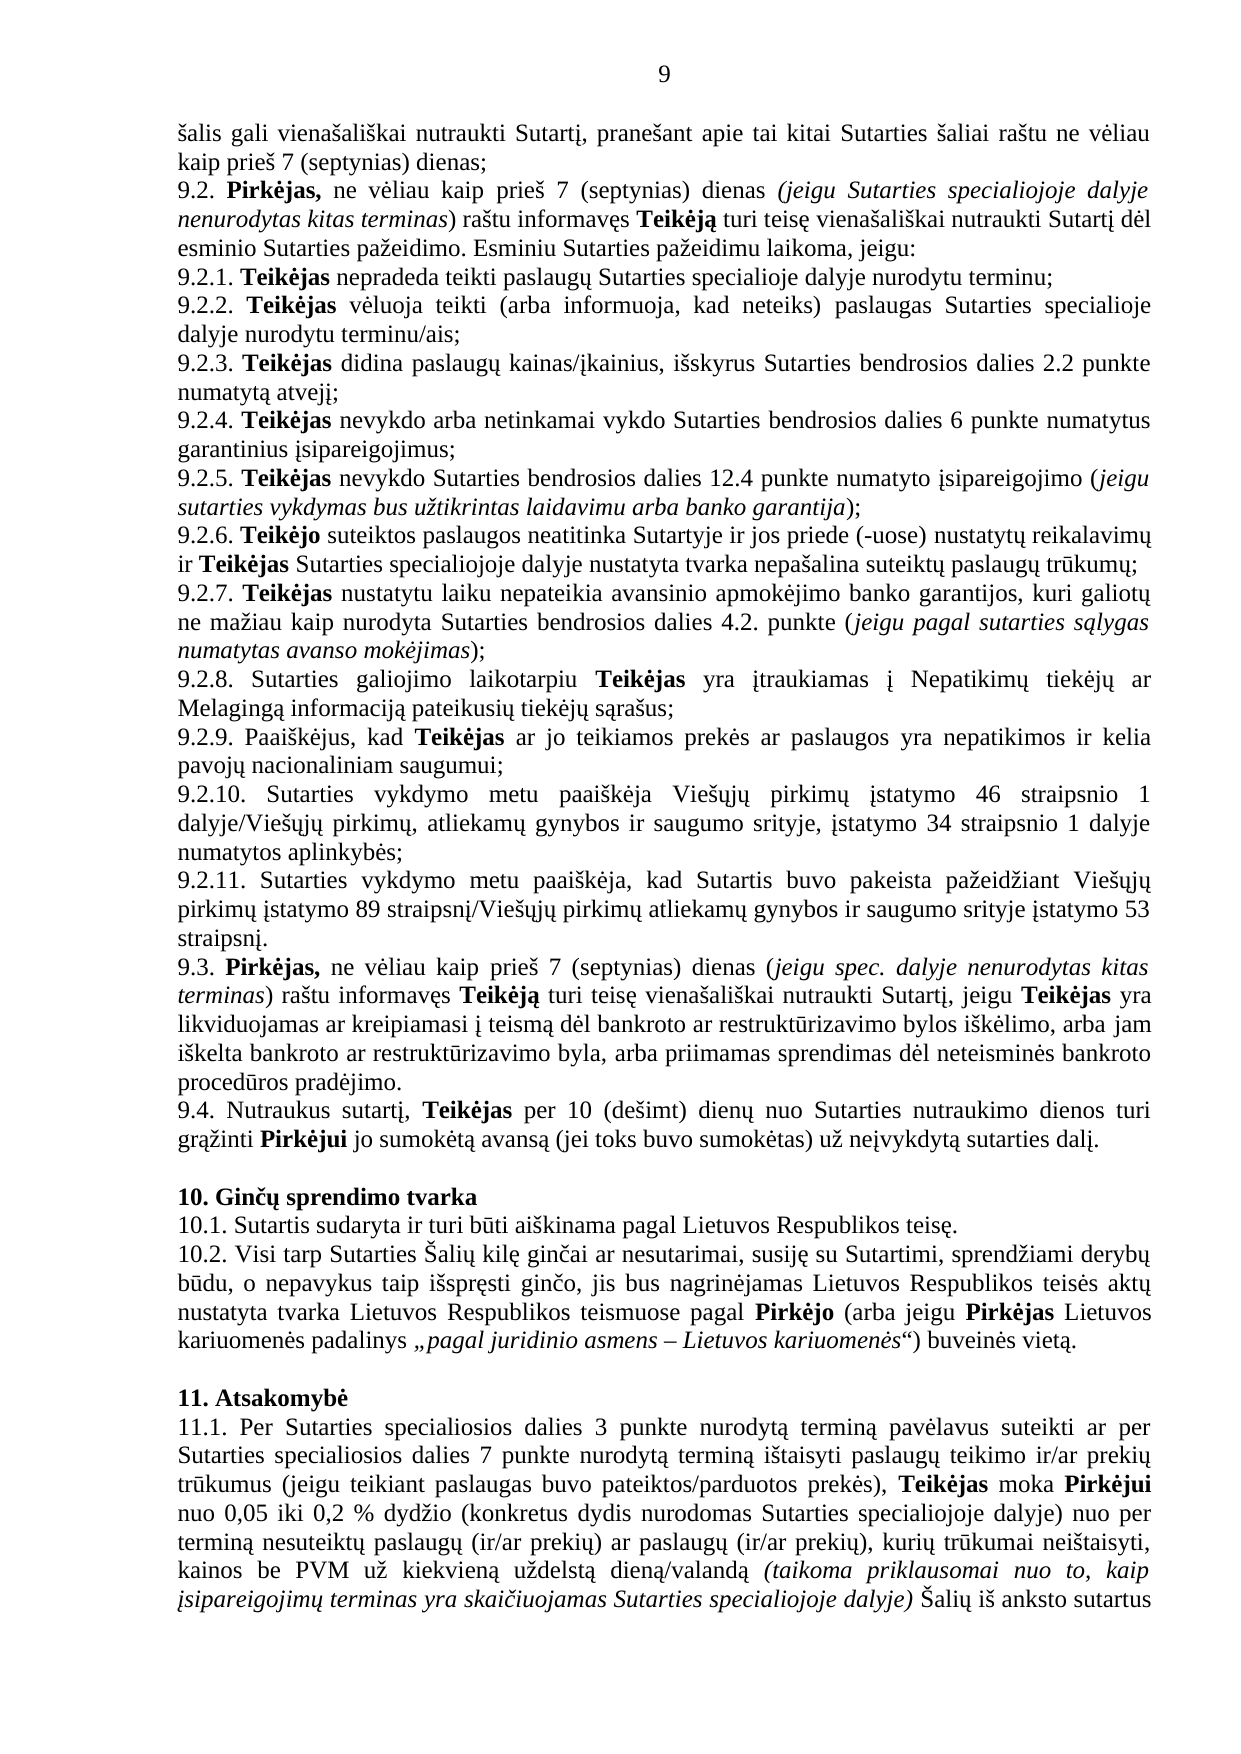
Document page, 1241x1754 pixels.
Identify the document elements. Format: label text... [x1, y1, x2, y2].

text 10.1. Sutartis sudaryta ir turi būti aiškinama pagal Lietuvos Respublikos teisę. [177, 1211, 1152, 1239]
text 10.2. Visi tarp Sutarties Šalių kilę ginčai ar nesutarimai, susiję su Sutartimi, sprendžiami derybų būdu, o nepavykus taip išspręsti ginčo, jis bus nagrinėjamas Lietuvos Respublikos teisės aktų nustatyta tvarka Lietuvos Respublikos teismuose pagal Pirkėjo (arba jeigu Pirkėjas Lietuvos kariuomenės padalinys „pagal juridinio asmens – Lietuvos kariuomenės“) buveinės vietą. [177, 1239, 1152, 1354]
text 9.2.8. Sutarties galiojimo laikotarpiu Teikėjas yra įtraukiamas į Nepatikimų tiekėjų ar Melagingą informaciją pateikusių tiekėjų sąrašus; [177, 664, 1152, 722]
text 10. Ginčų sprendimo tvarka [177, 1182, 1152, 1211]
text 9.2.9. Paaiškėjus, kad Teikėjas ar jo teikiamos prekės ar paslaugos yra nepatikimos ir kelia pavojų nacionaliniam saugumui; [177, 722, 1152, 779]
text 9.4. Nutraukus sutartį, Teikėjas per 10 (dešimt) dienų nuo Sutarties nutraukimo dienos turi grąžinti Pirkėjui jo sumokėtą avansą (jei toks buvo sumokėtas) už neįvykdytą sutarties dalį. [177, 1096, 1152, 1153]
text 9.2.11. Sutarties vykdymo metu paaiškėja, kad Sutartis buvo pakeista pažeidžiant Viešųjų pirkimų įstatymo 89 straipsnį/Viešųjų pirkimų atliekamų gynybos ir saugumo srityje įstatymo 53 straipsnį. [177, 866, 1152, 952]
text 9.2.6. Teikėjo suteiktos paslaugos neatitinka Sutartyje ir jos priede (-uose) nustatytų reikalavimų ir Teikėjas Sutarties specialiojoje dalyje nustatyta tvarka nepašalina suteiktų paslaugų trūkumų; [177, 521, 1152, 578]
text 9.3. Pirkėjas, ne vėliau kaip prieš 7 (septynias) dienas (jeigu spec. dalyje nenurodytas kitas terminas) raštu informavęs Teikėją turi teisę vienašališkai nutraukti Sutartį, jeigu Teikėjas yra likviduojamas ar kreipiamasi į teismą dėl bankroto ar restruktūrizavimo bylos iškėlimo, arba jam iškelta bankroto ar restruktūrizavimo byla, arba priimamas sprendimas dėl neteisminės bankroto procedūros pradėjimo. [177, 952, 1152, 1096]
text 11. Atsakomybė [177, 1383, 1152, 1412]
text 9.2.4. Teikėjas nevykdo arba netinkamai vykdo Sutarties bendrosios dalies 6 punkte numatytus garantinius įsipareigojimus; [177, 406, 1152, 463]
text 9.2.3. Teikėjas didina paslaugų kainas/įkainius, išskyrus Sutarties bendrosios dalies 2.2 punkte numatytą atvejį; [177, 348, 1152, 406]
text 9.2.2. Teikėjas vėluoja teikti (arba informuoja, kad neteiks) paslaugas Sutarties specialioje dalyje nurodytu terminu/ais; [177, 291, 1152, 348]
text 9.2.1. Teikėjas nepradeda teikti paslaugų Sutarties specialioje dalyje nurodytu terminu; [177, 262, 1152, 291]
text 9.2.10. Sutarties vykdymo metu paaiškėja Viešųjų pirkimų įstatymo 46 straipsnio 1 dalyje/Viešųjų pirkimų, atliekamų gynybos ir saugumo srityje, įstatymo 34 straipsnio 1 dalyje numatytos aplinkybės; [177, 779, 1152, 866]
text 9.2. Pirkėjas, ne vėliau kaip prieš 7 (septynias) dienas (jeigu Sutarties specialiojoje dalyje nenurodytas kitas terminas) raštu informavęs Teikėją turi teisę vienašališkai nutraukti Sutartį dėl esminio Sutarties pažeidimo. Esminiu Sutarties pažeidimu laikoma, jeigu: [177, 176, 1152, 262]
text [177, 118, 1152, 176]
text 9.2.7. Teikėjas nustatytu laiku nepateikia avansinio apmokėjimo banko garantijos, kuri galiotų ne mažiau kaip nurodyta Sutarties bendrosios dalies 4.2. punkte (jeigu pagal sutarties sąlygas numatytas avanso mokėjimas); [177, 578, 1152, 664]
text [177, 1412, 1152, 1613]
text 9.2.5. Teikėjas nevykdo Sutarties bendrosios dalies 12.4 punkte numatyto įsipareigojimo (jeigu sutarties vykdymas bus užtikrintas laidavimu arba banko garantija); [177, 463, 1152, 521]
